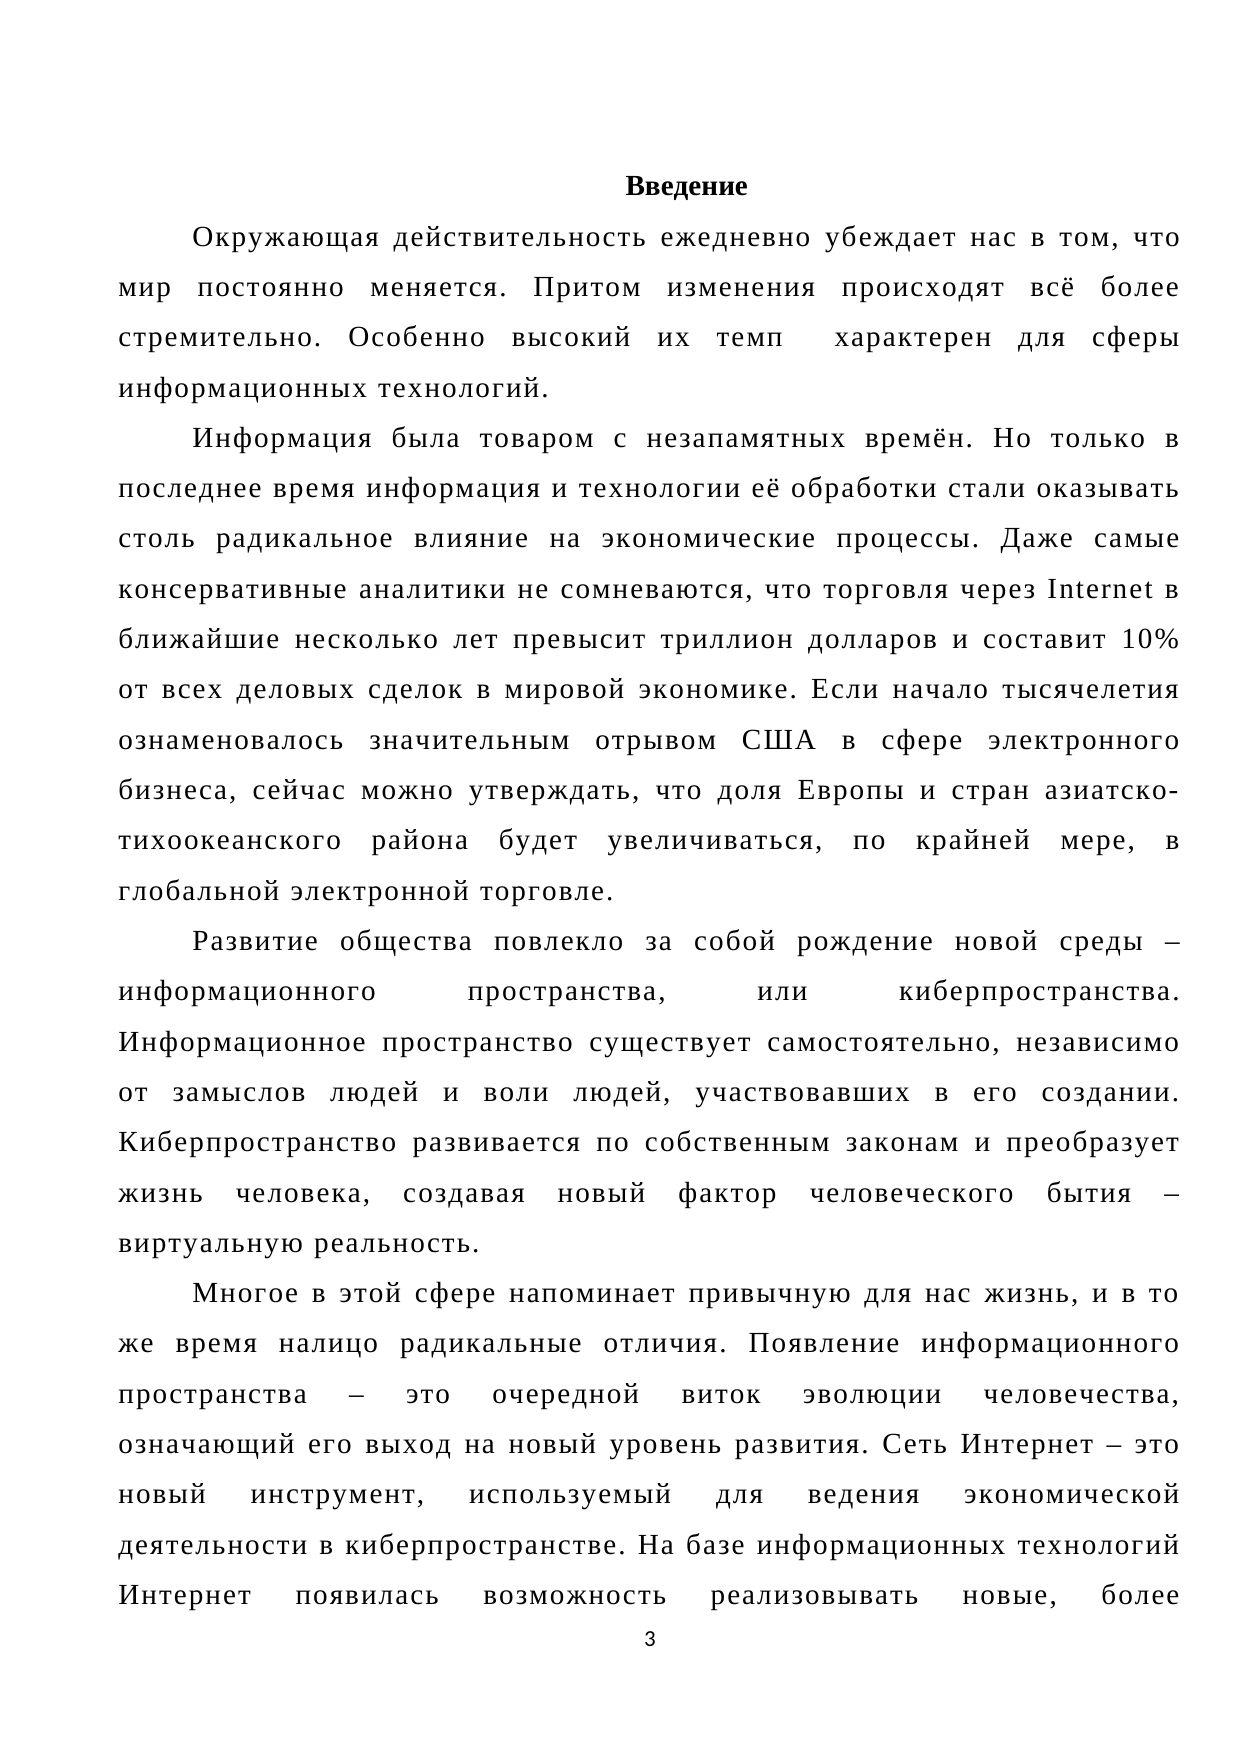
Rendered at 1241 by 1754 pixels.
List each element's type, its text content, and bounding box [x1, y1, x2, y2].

text Развитие общества повлекло за собой рождение новой среды – информационного пространства, или киберпространства. Информационное пространство существует самостоятельно, независимо от замыслов людей и воли людей, участвовавших в его создании. Киберпространство развивается по собственным законам и преобразует жизнь человека, создавая новый фактор человеческого бытия – виртуальную реальность. [118, 923, 1181, 1258]
text Введение [118, 168, 1181, 202]
text Окружающая действительность ежедневно убеждает нас в том, что мир постоянно меняется. Притом изменения происходят всё более стремительно. Особенно высокий их темп характерен для сферы информационных технологий. [118, 219, 1181, 403]
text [118, 1275, 1181, 1611]
text Информация была товаром с незапамятных времён. Но только в последнее время информация и технологии её обработки стали оказывать столь радикальное влияние на экономические процессы. Даже самые консервативные аналитики не сомневаются, что торговля через Internet в ближайшие несколько лет превысит триллион долларов и составит 10% от всех деловых сделок в мировой экономике. Если начало тысячелетия ознаменовалось значительным отрывом США в сфере электронного бизнеса, сейчас можно утверждать, что доля Европы и стран азиатско-тихоокеанского района будет увеличиваться, по крайней мере, в глобальной электронной торговле. [118, 420, 1181, 906]
